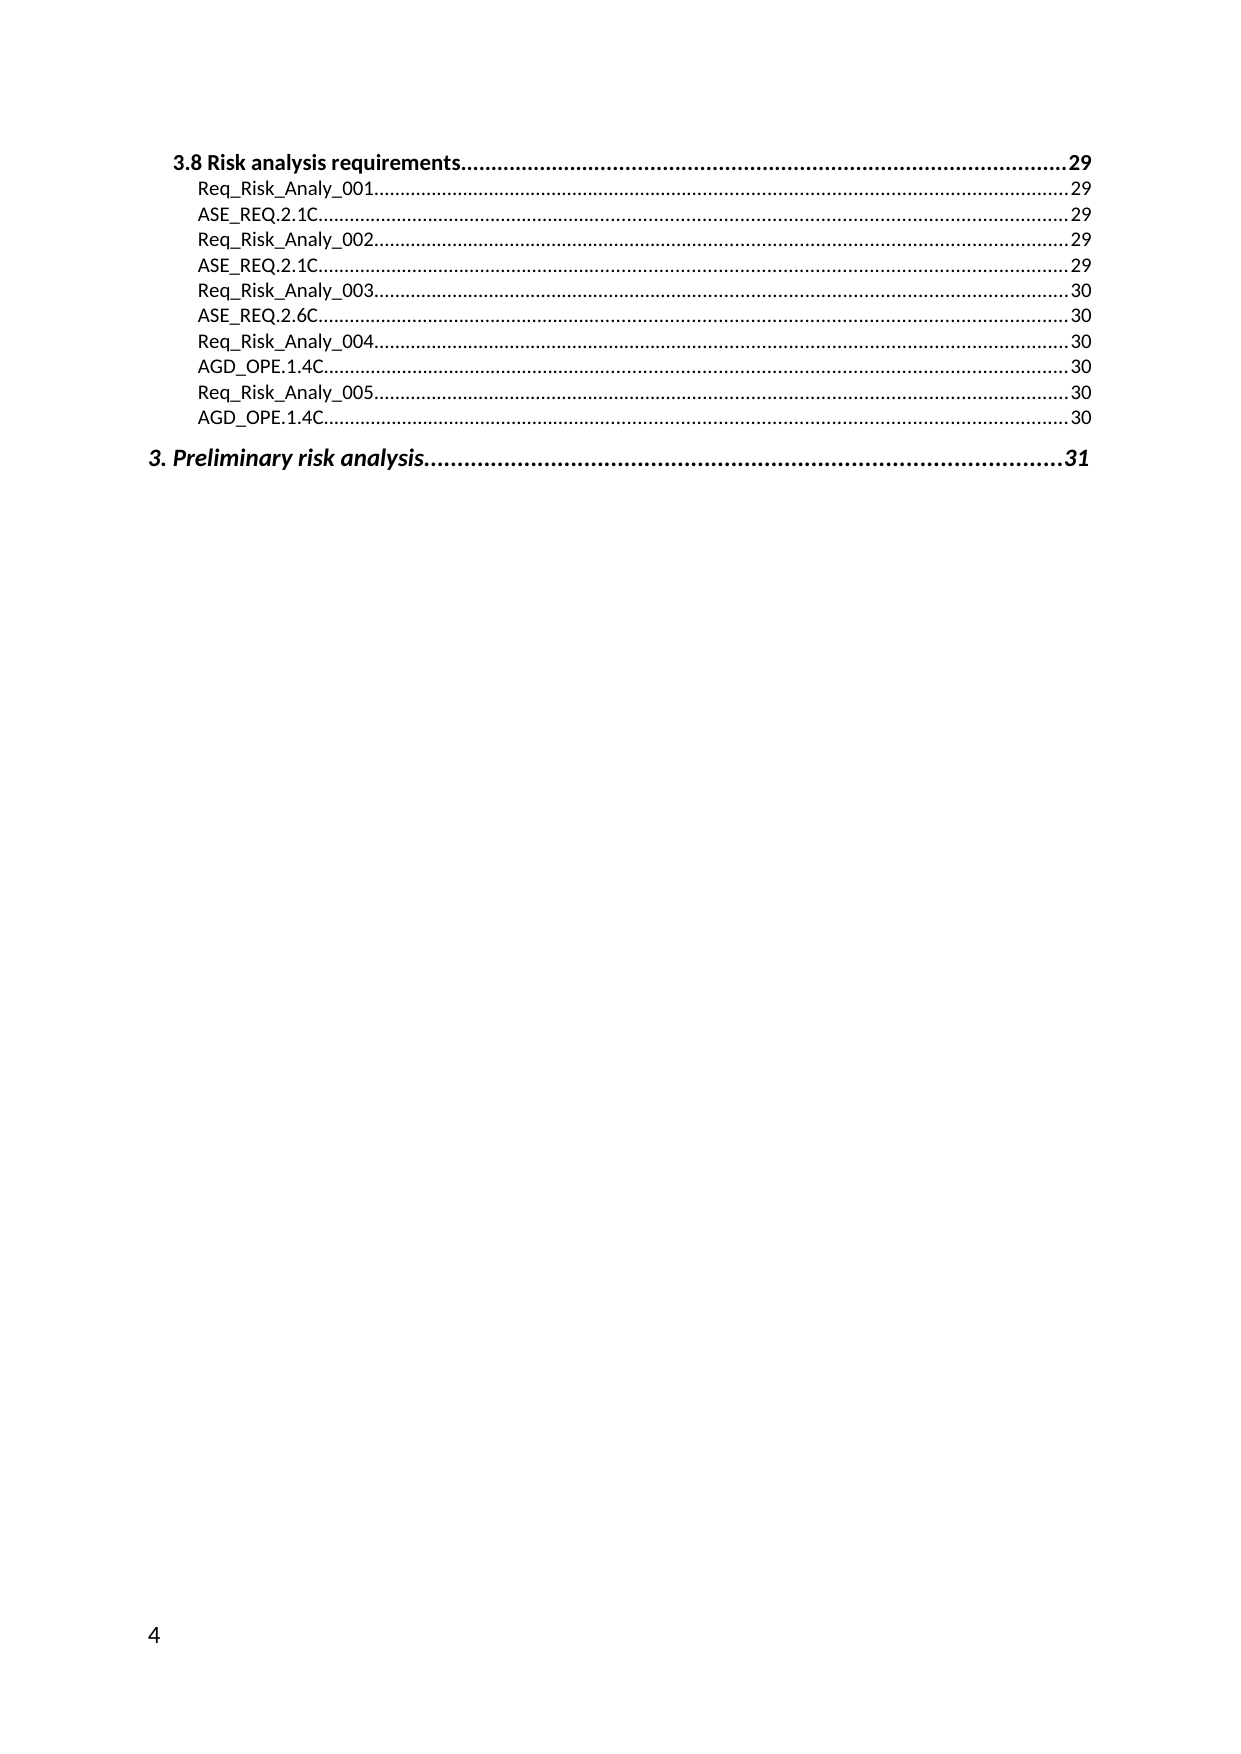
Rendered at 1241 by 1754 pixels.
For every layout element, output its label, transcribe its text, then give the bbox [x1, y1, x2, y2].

text ASE_REQ.2.1C 29 [198, 201, 1093, 226]
text 3. Preliminary risk analysis 31 [148, 442, 1093, 473]
text AGD_OPE.1.4C 30 [198, 404, 1093, 430]
text ASE_REQ.2.6C 30 [198, 303, 1093, 328]
text Req_Risk_Analy_005 30 [198, 379, 1093, 404]
text Req_Risk_Analy_003 30 [198, 277, 1093, 303]
text ASE_REQ.2.1C 29 [198, 252, 1093, 277]
text Req_Risk_Analy_001 29 [198, 176, 1093, 201]
text 3.8 Risk analysis requirements 29 [173, 148, 1093, 176]
text Req_Risk_Analy_002 29 [198, 226, 1093, 252]
text Req_Risk_Analy_004 30 [198, 328, 1093, 353]
text AGD_OPE.1.4C 30 [198, 353, 1093, 379]
